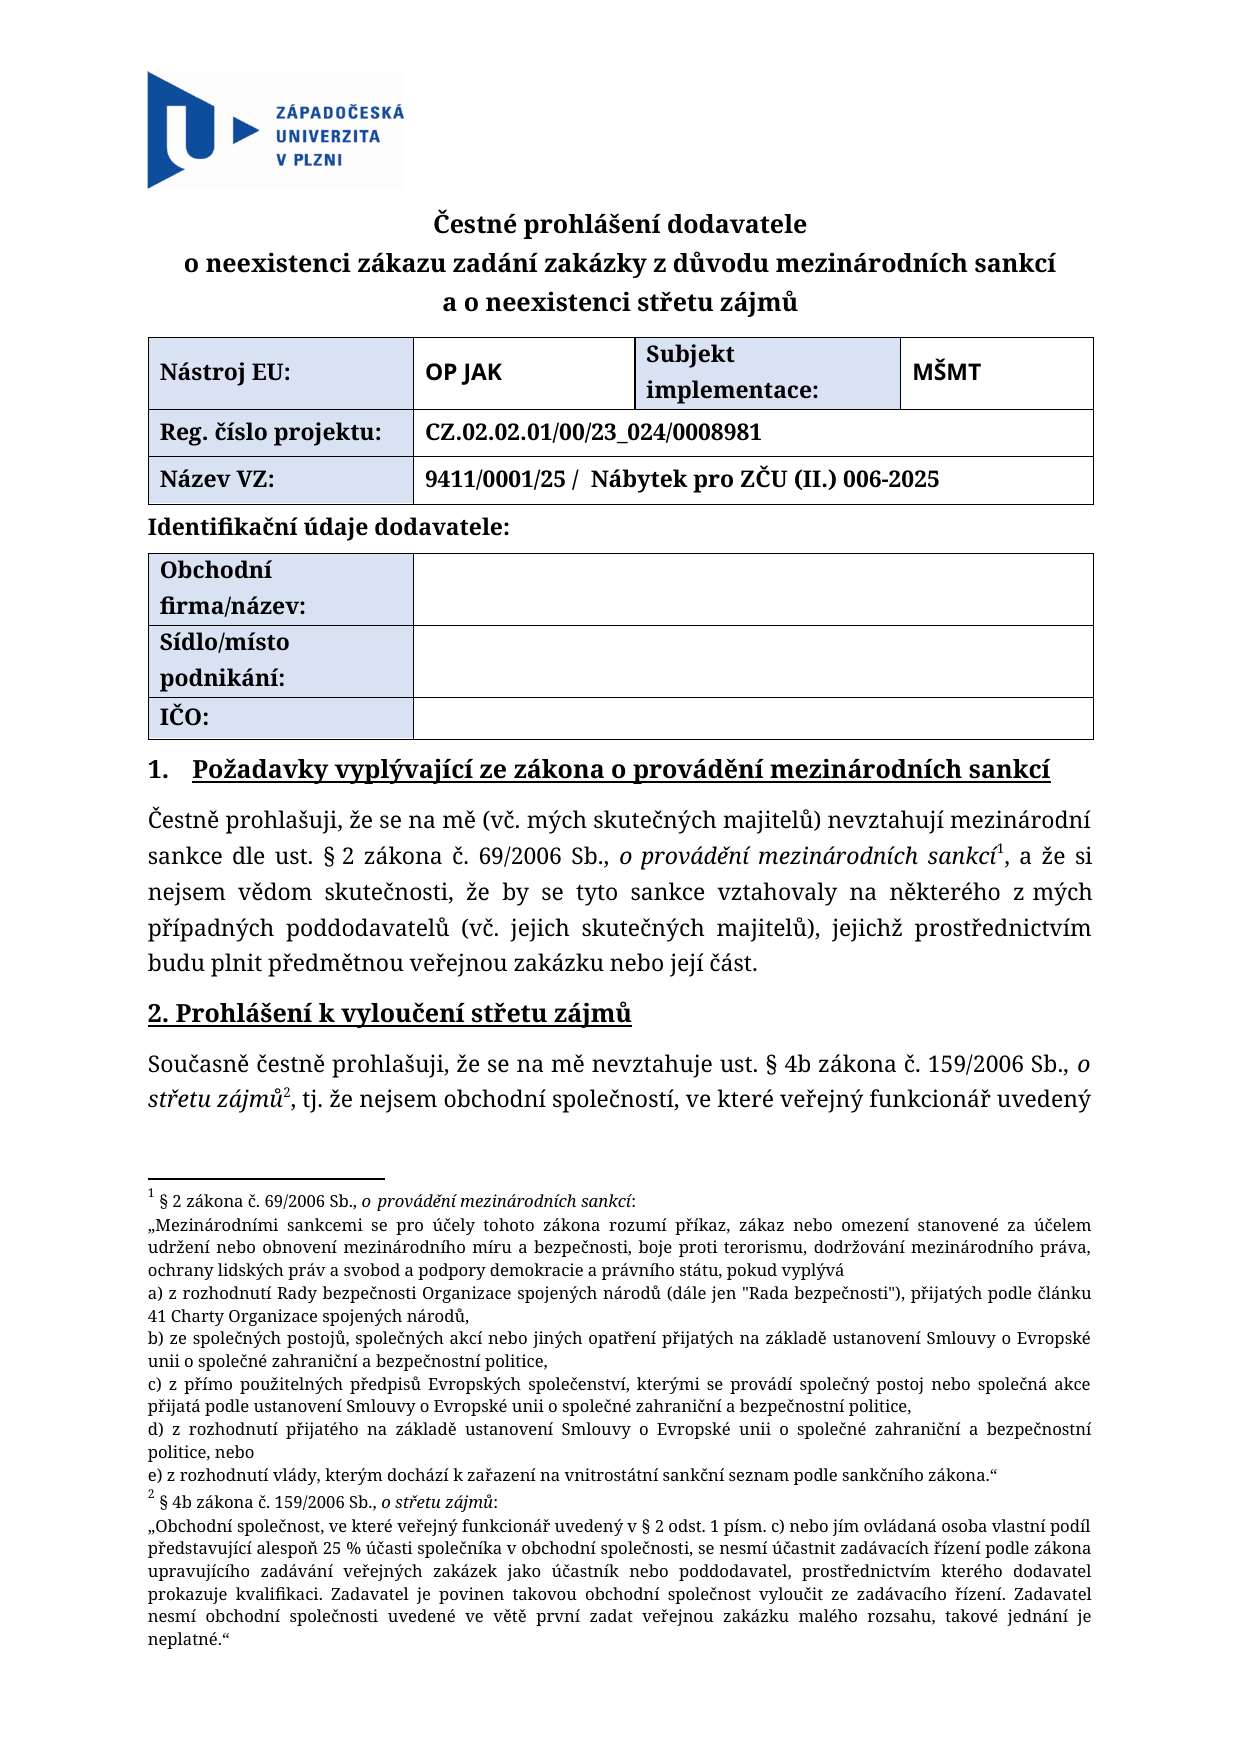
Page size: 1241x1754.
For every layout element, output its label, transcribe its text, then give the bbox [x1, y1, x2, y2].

table_cell Reg. číslo projektu: [149, 410, 413, 456]
table_cell IČO: [149, 698, 413, 738]
table_header Subjekt implementace: [636, 338, 900, 409]
subtitle 1. Požadavky vyplývající ze zákona o provádění mezinárodních sankcí [148, 752, 1093, 786]
table_cell [414, 698, 1093, 738]
table_cell CZ.02.02.01/00/23_024/0008981 [414, 410, 1093, 456]
table_header MŠMT [901, 338, 1093, 409]
text o neexistenci zákazu zadání zakázky z důvodu mezinárodních sankcí a o neexistenci střetu zájmů [148, 246, 1093, 319]
table_header Nástroj EU: [149, 338, 413, 409]
text Čestně prohlašuji, že se na mě (vč. mých skutečných majitelů) nevztahují mezinárodní sankce dle ust. § 2 zákona č. 69/2006 Sb., o provádění mezinárodních sankcí, a že si nejsem vědom skutečnosti, že by se tyto sankce vztahovaly na některého z mých případných poddodavatelů (vč. jejich skutečných majitelů), jejichž prostřednictvím budu plnit předmětnou veřejnou zakázku nebo její část. [148, 804, 1093, 979]
table_cell [414, 626, 1093, 697]
table_cell Název VZ: [149, 457, 413, 503]
list Současně čestně prohlašuji, že se na mě nevztahuje ust. § 4b zákona č. 159/2006 Sb., o střetu zájmů, tj. že nejsem obchodní společností, ve které veřejný funkcionář uvedený v ust. § 2 odst. 1 písm. c) zákona o střetu zájmů nebo jím ovládaná osoba vlastní podíl představující alespoň 25 % účasti společníka v obchodní společnosti. [148, 1047, 1093, 1115]
text Čestné prohlášení dodavatele [148, 207, 1093, 241]
table_header Obchodní firma/název: [149, 554, 413, 625]
text Identifikační údaje dodavatele: [148, 511, 1093, 542]
table_cell Sídlo/místo podnikání: [149, 626, 413, 697]
subtitle 2. Prohlášení k vyloučení střetu zájmů [148, 996, 1093, 1030]
picture [147, 71, 404, 189]
table_cell 9411/0001/25 / Nábytek pro ZČU (II.) 006-2025 [414, 457, 1093, 503]
table_header [414, 554, 1093, 625]
table_header OP JAK [414, 338, 634, 409]
